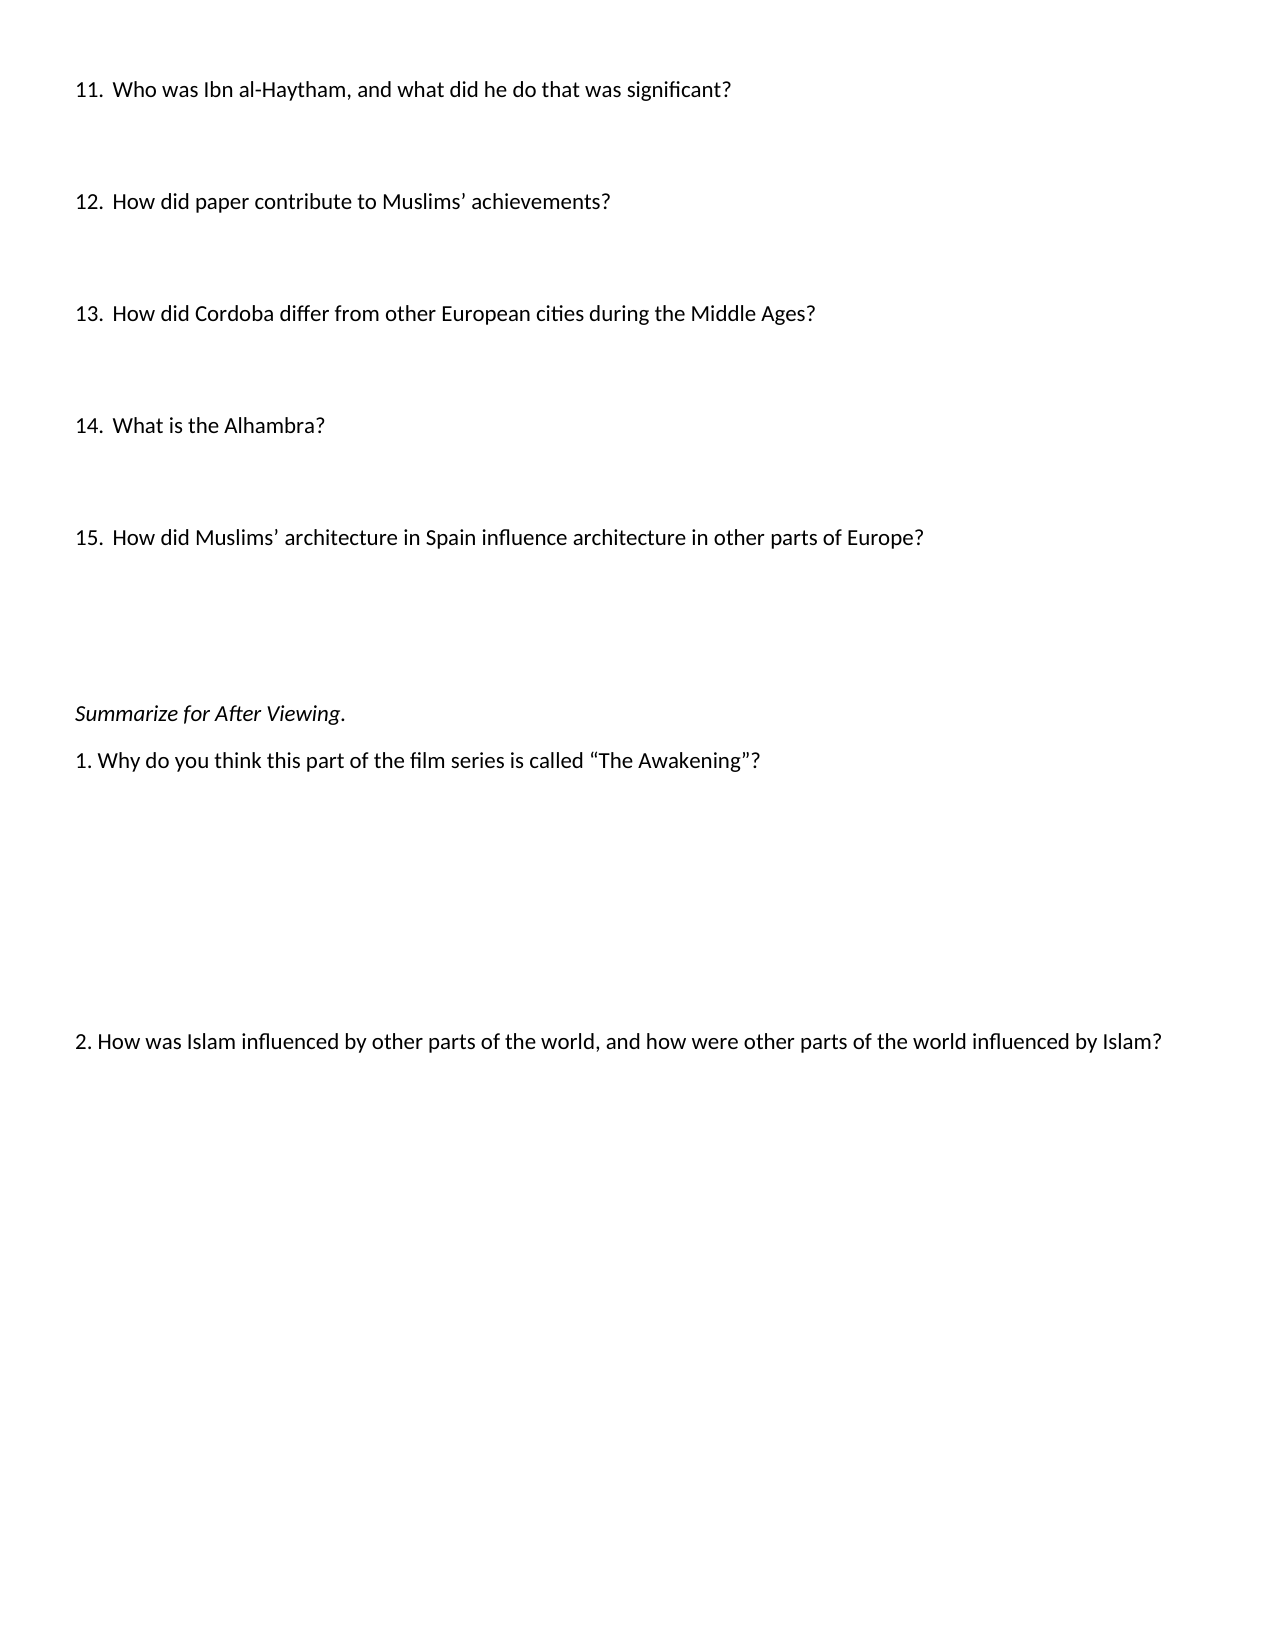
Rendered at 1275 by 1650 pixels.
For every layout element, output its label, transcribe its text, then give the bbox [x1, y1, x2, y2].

list How did paper contribute to Muslims’ achievements? [75, 187, 1200, 215]
text 2. How was Islam influenced by other parts of the world, and how were other parts of the world influenced by Islam? [75, 1027, 1200, 1055]
text Summarize for After Viewing. [75, 699, 1200, 727]
list What is the Alhambra? [75, 411, 1200, 439]
text 1. Why do you think this part of the film series is called “The Awakening”? [75, 746, 1200, 774]
list Who was Ibn al-Haytham, and what did he do that was significant? [75, 75, 1200, 103]
list How did Muslims’ architecture in Spain influence architecture in other parts of Europe? [75, 523, 1200, 551]
list How did Cordoba differ from other European cities during the Middle Ages? [75, 299, 1200, 327]
